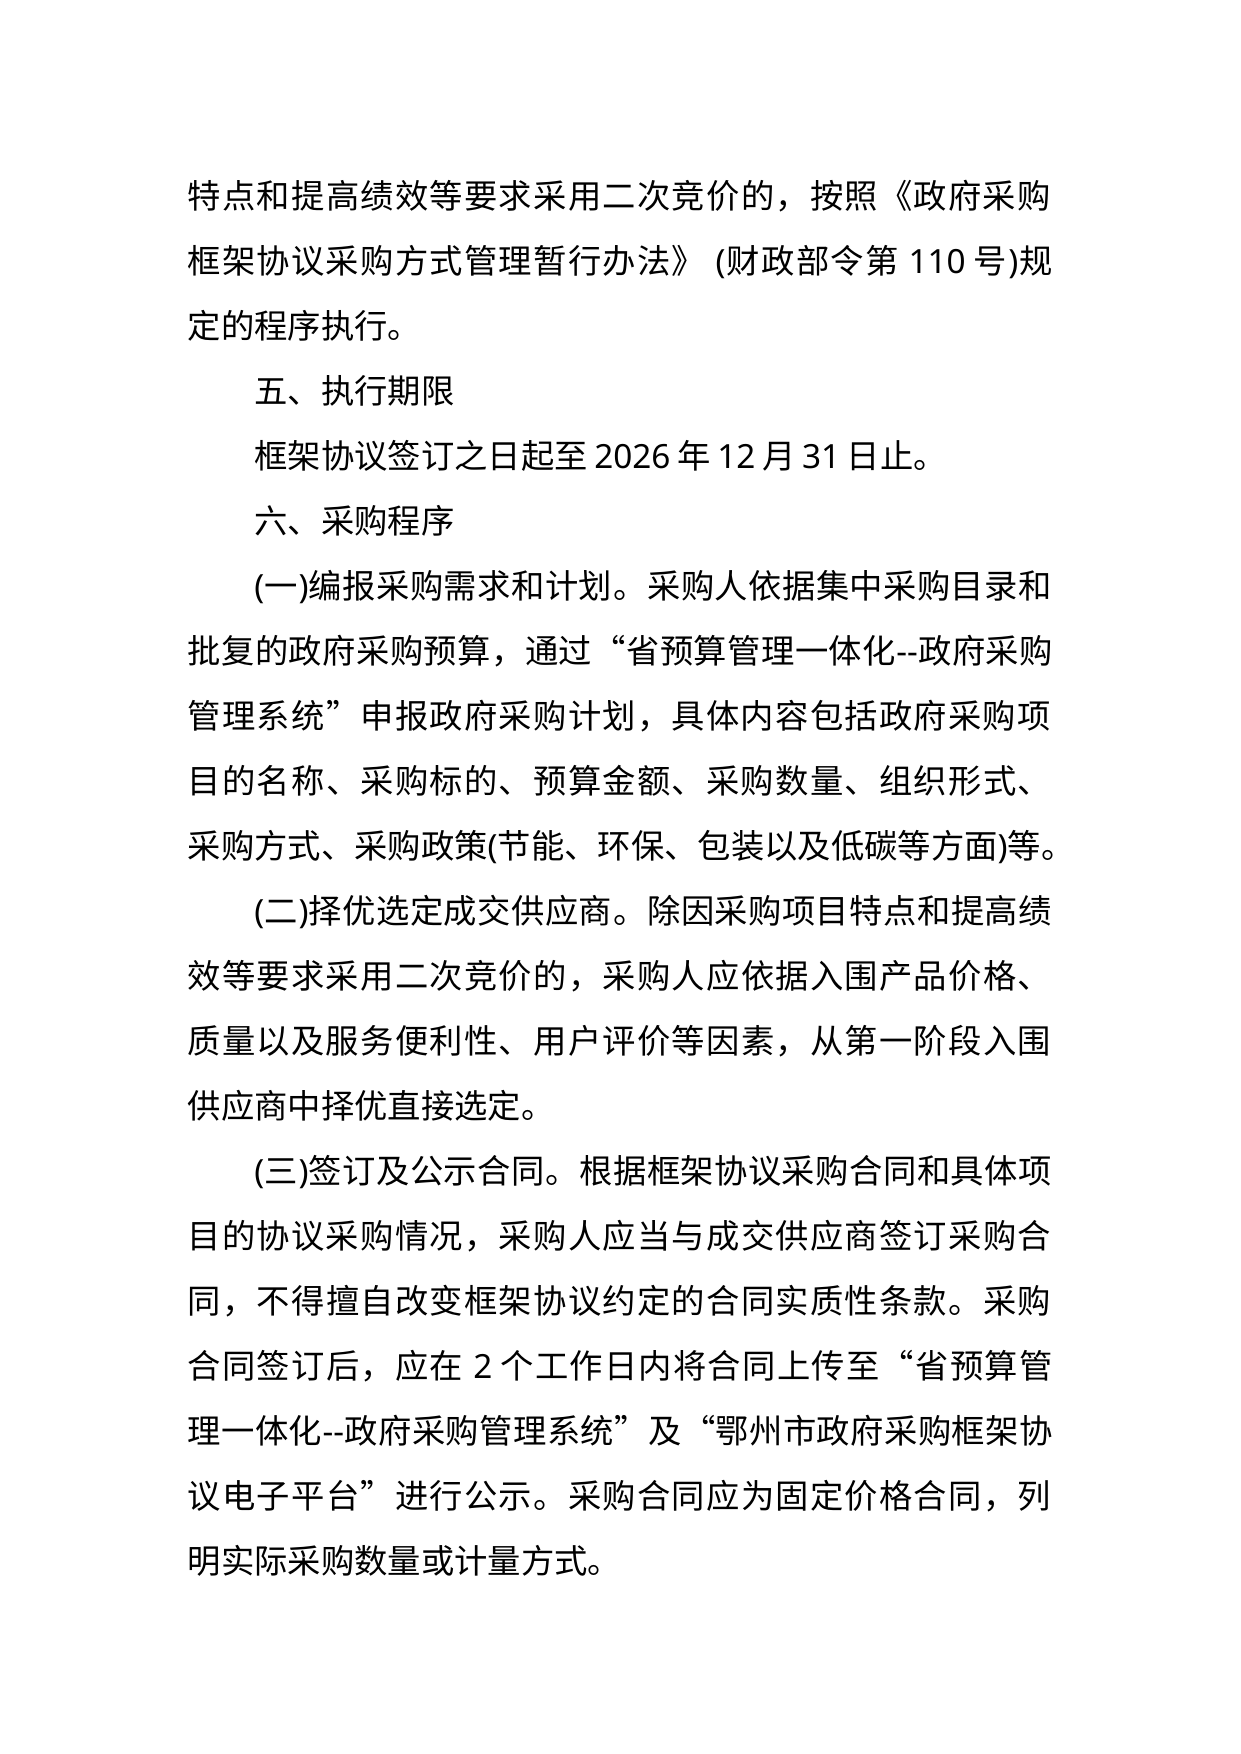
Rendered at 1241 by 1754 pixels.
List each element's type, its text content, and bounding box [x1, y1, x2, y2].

text 五、执行期限 [187, 357, 1053, 422]
text 框架协议签订之日起至2026年12月31日止。 [187, 422, 1053, 487]
text (三)签订及公示合同。根据框架协议采购合同和具体项目的协议采购情况，采购人应当与成交供应商签订采购合同，不得擅自改变框架协议约定的合同实质性条款。采购合同签订后，应在 2个工作日内将合同上传至“省预算管理一体化--政府采购管理系统”及“鄂州市政府采购框架协议电子平台”进行公示。采购合同应为固定价格合同，列明实际采购数量或计量方式。 [187, 1137, 1053, 1592]
text (二)择优选定成交供应商。除因采购项目特点和提高绩效等要求采用二次竞价的，采购人应依据入围产品价格、质量以及服务便利性、用户评价等因素，从第一阶段入围供应商中择优直接选定。 [187, 877, 1053, 1137]
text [187, 162, 1053, 357]
text 六、采购程序 [187, 487, 1053, 552]
text (一)编报采购需求和计划。采购人依据集中采购目录和批复的政府采购预算，通过“省预算管理一体化--政府采购管理系统”申报政府采购计划，具体内容包括政府采购项目的名称、采购标的、预算金额、采购数量、组织形式、采购方式、采购政策(节能、环保、包装以及低碳等方面)等。 [187, 552, 1053, 877]
